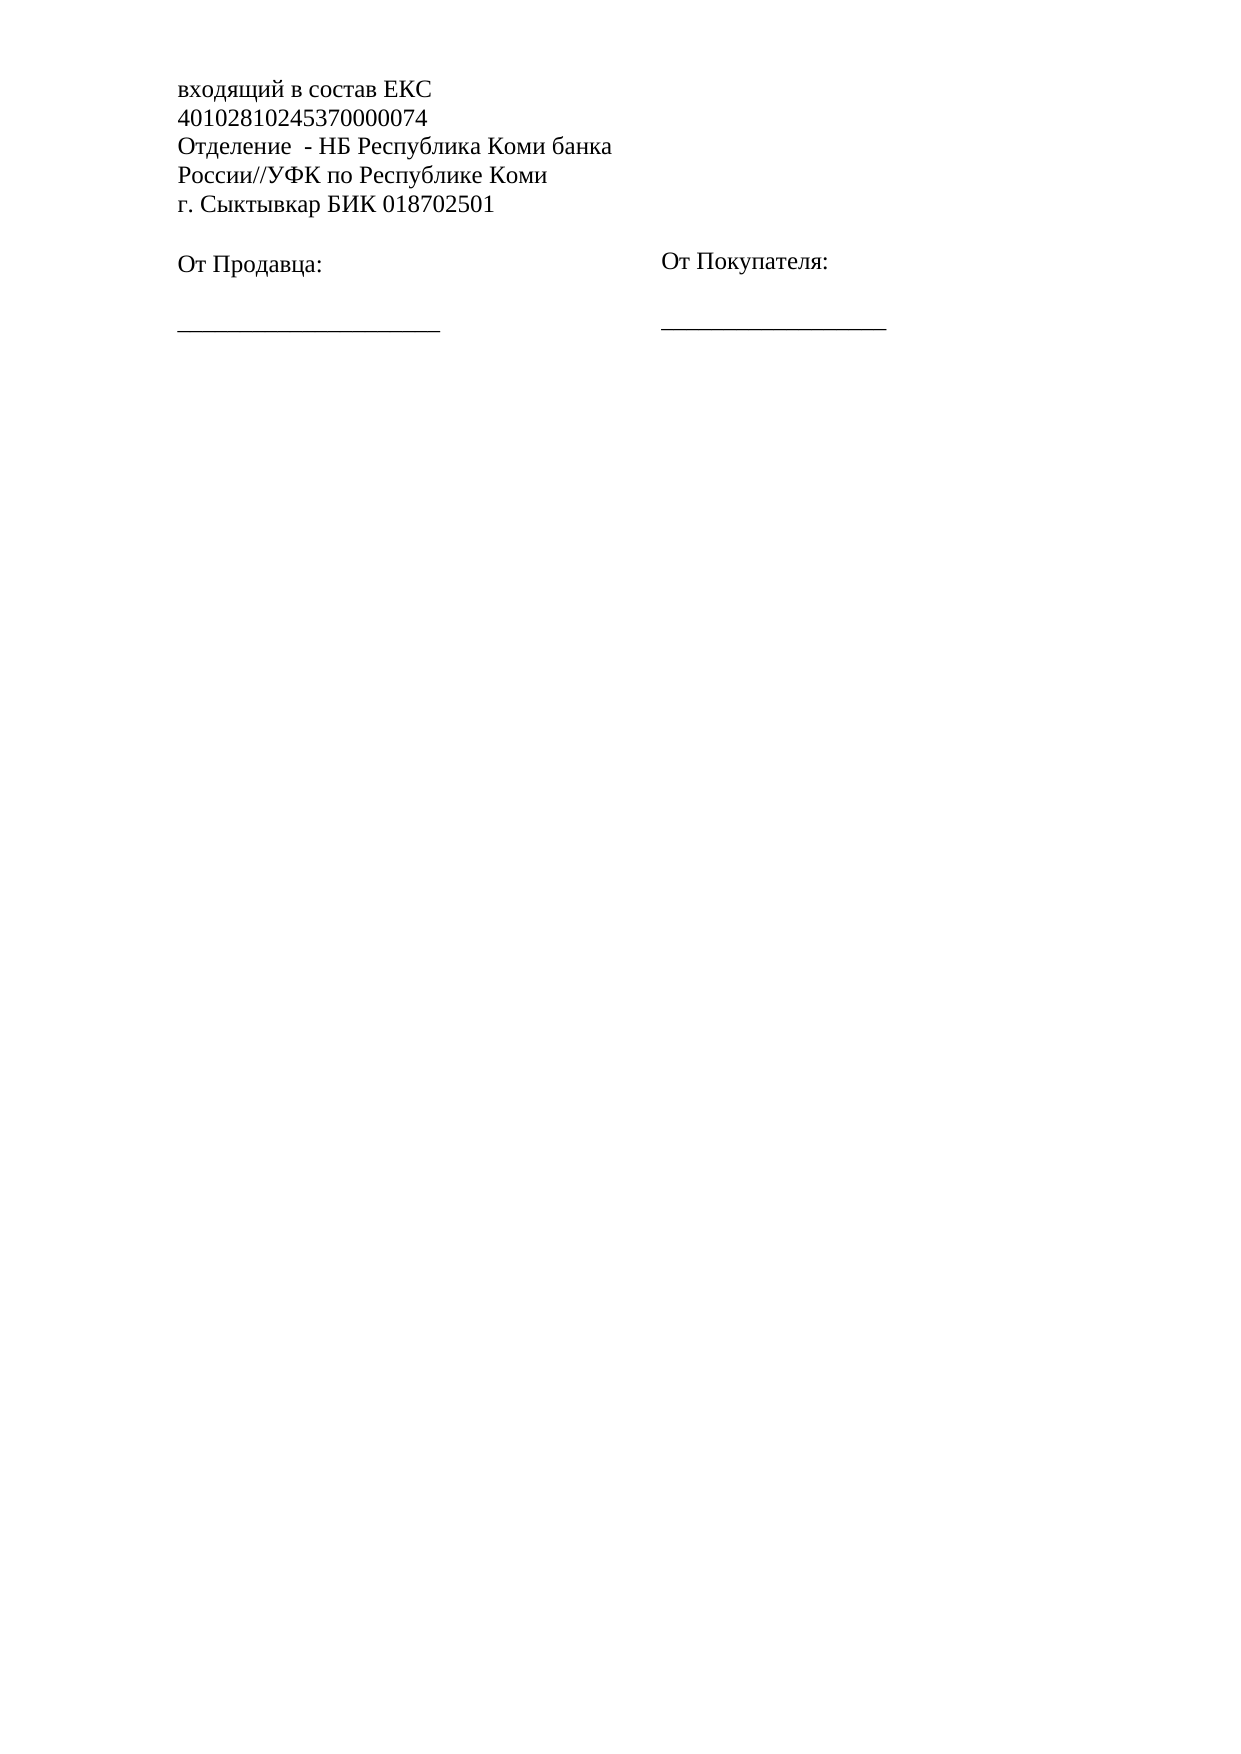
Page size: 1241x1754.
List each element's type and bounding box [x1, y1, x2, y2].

table_header [166, 74, 650, 364]
table_header [650, 74, 1122, 364]
